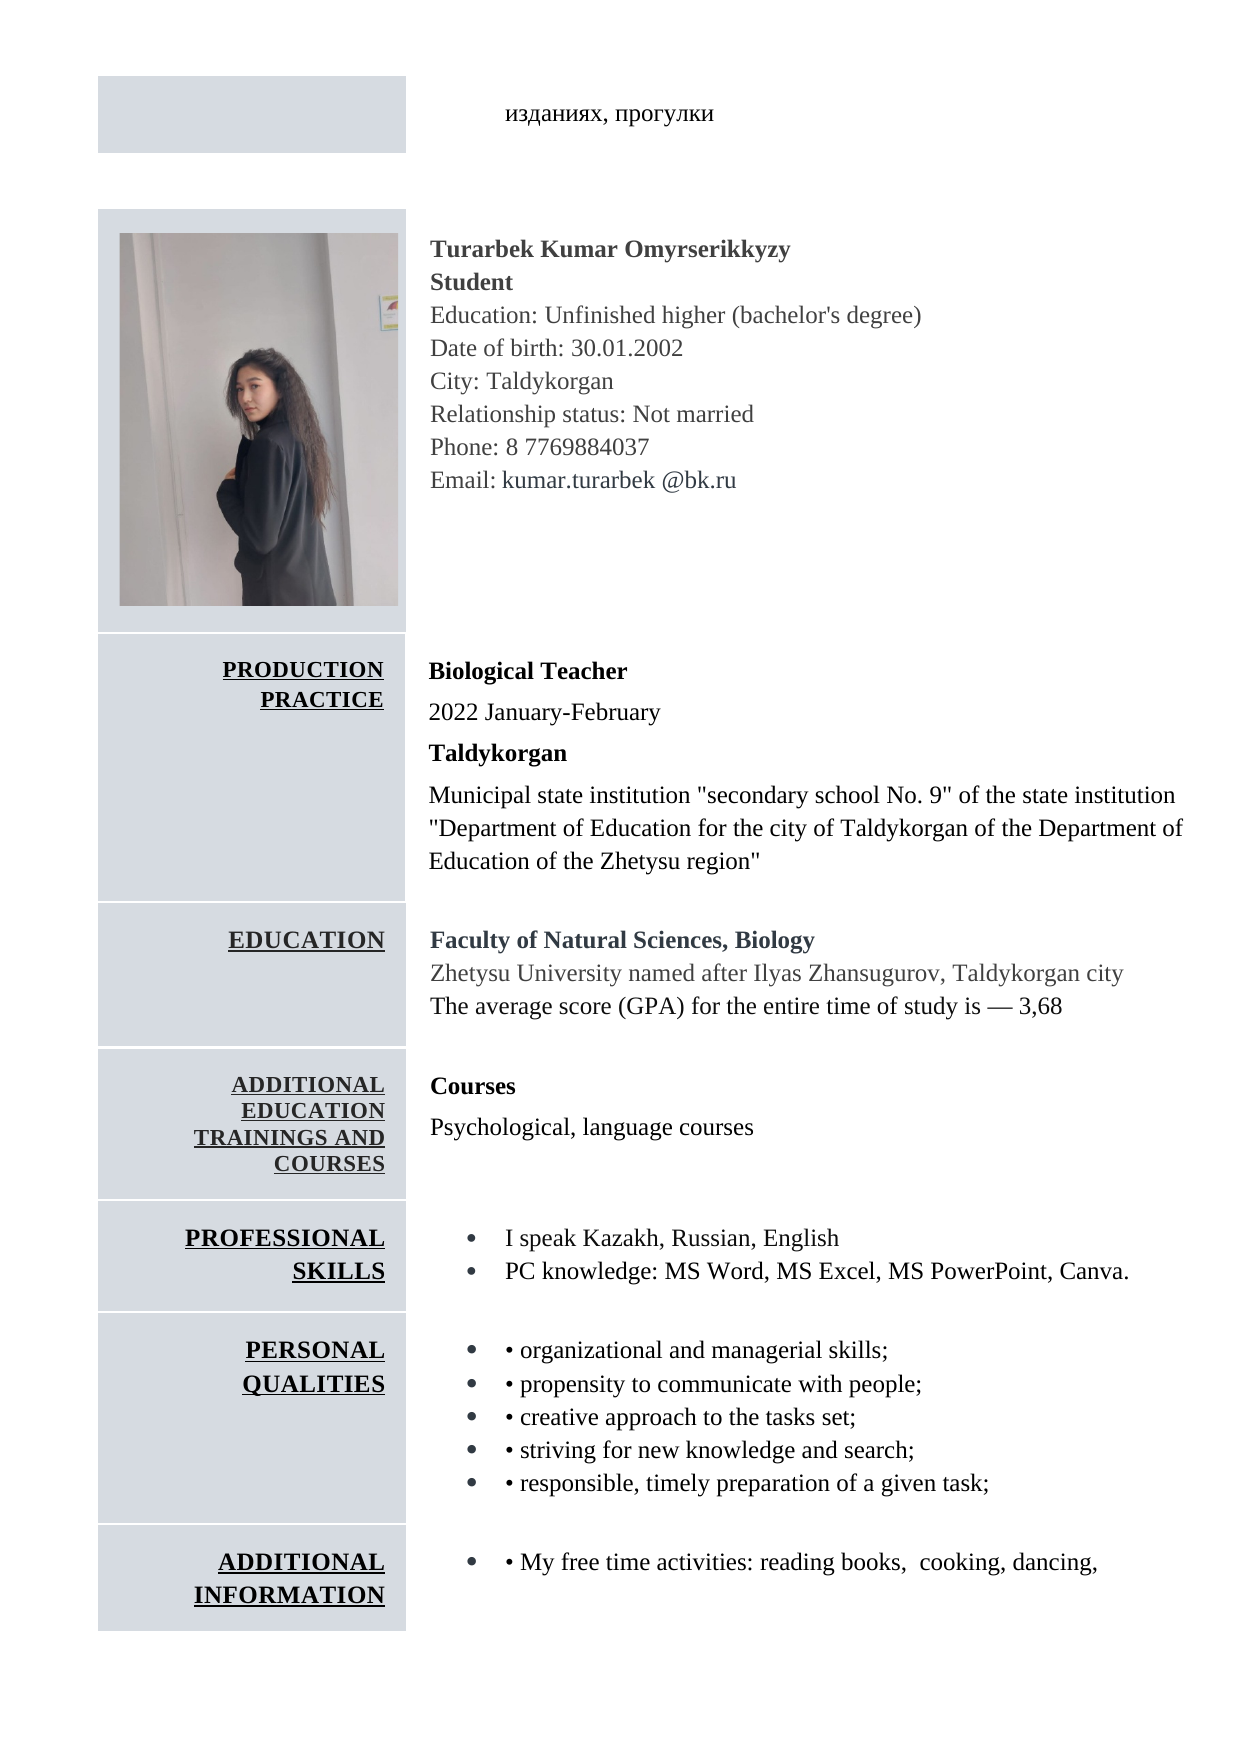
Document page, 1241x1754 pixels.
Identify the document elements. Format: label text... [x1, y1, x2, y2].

table_cell ADDITIONAL EDUCATION TRAININGS AND COURSES [98, 1049, 406, 1199]
table_cell PROFESSIONAL SKILLS [98, 1201, 406, 1311]
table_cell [409, 76, 1206, 153]
table_cell EDUCATION [98, 903, 406, 1046]
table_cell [98, 76, 406, 153]
table_cell I speak Kazakh, Russian, English PC knowledge: MS Word, MS Excel, MS PowerPoint, Canva. [409, 1201, 1206, 1311]
table_cell Courses Psychological, language courses [409, 1049, 1206, 1199]
table_cell Faculty of Natural Sciences, Biology Zhetysu University named after Ilyas Zhansugurov, Taldykorgan city The average score (GPA) for the entire time of study is — 3,68 [409, 903, 1206, 1046]
table_cell PRODUCTION PRACTICE [98, 634, 405, 901]
picture [119, 233, 399, 606]
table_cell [98, 1525, 406, 1631]
table_cell Biological Teacher 2022 January-February Taldykorgan Municipal state institution "secondary school No. 9" of the state institution "Department of Education for the city of Taldykorgan of the Department of Education of the Zhetysu region" [407, 634, 1206, 901]
table_cell PERSONAL QUALITIES [98, 1313, 406, 1523]
table_header [98, 209, 406, 632]
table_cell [409, 1525, 1206, 1631]
table_header Turarbek Kumar Omyrserikkyzy Student Education: Unfinished higher (bachelor's degree) Date of birth: 30.01.2002 City: Taldykorgan Relationship status: Not married Phone: 8 7769884037 Email: kumar.turarbek @bk.ru [409, 211, 1206, 632]
table_cell • organizational and managerial skills; • propensity to communicate with people; • creative approach to the tasks set; • striving for new knowledge and search; • responsible, timely preparation of a given task; [409, 1313, 1206, 1523]
